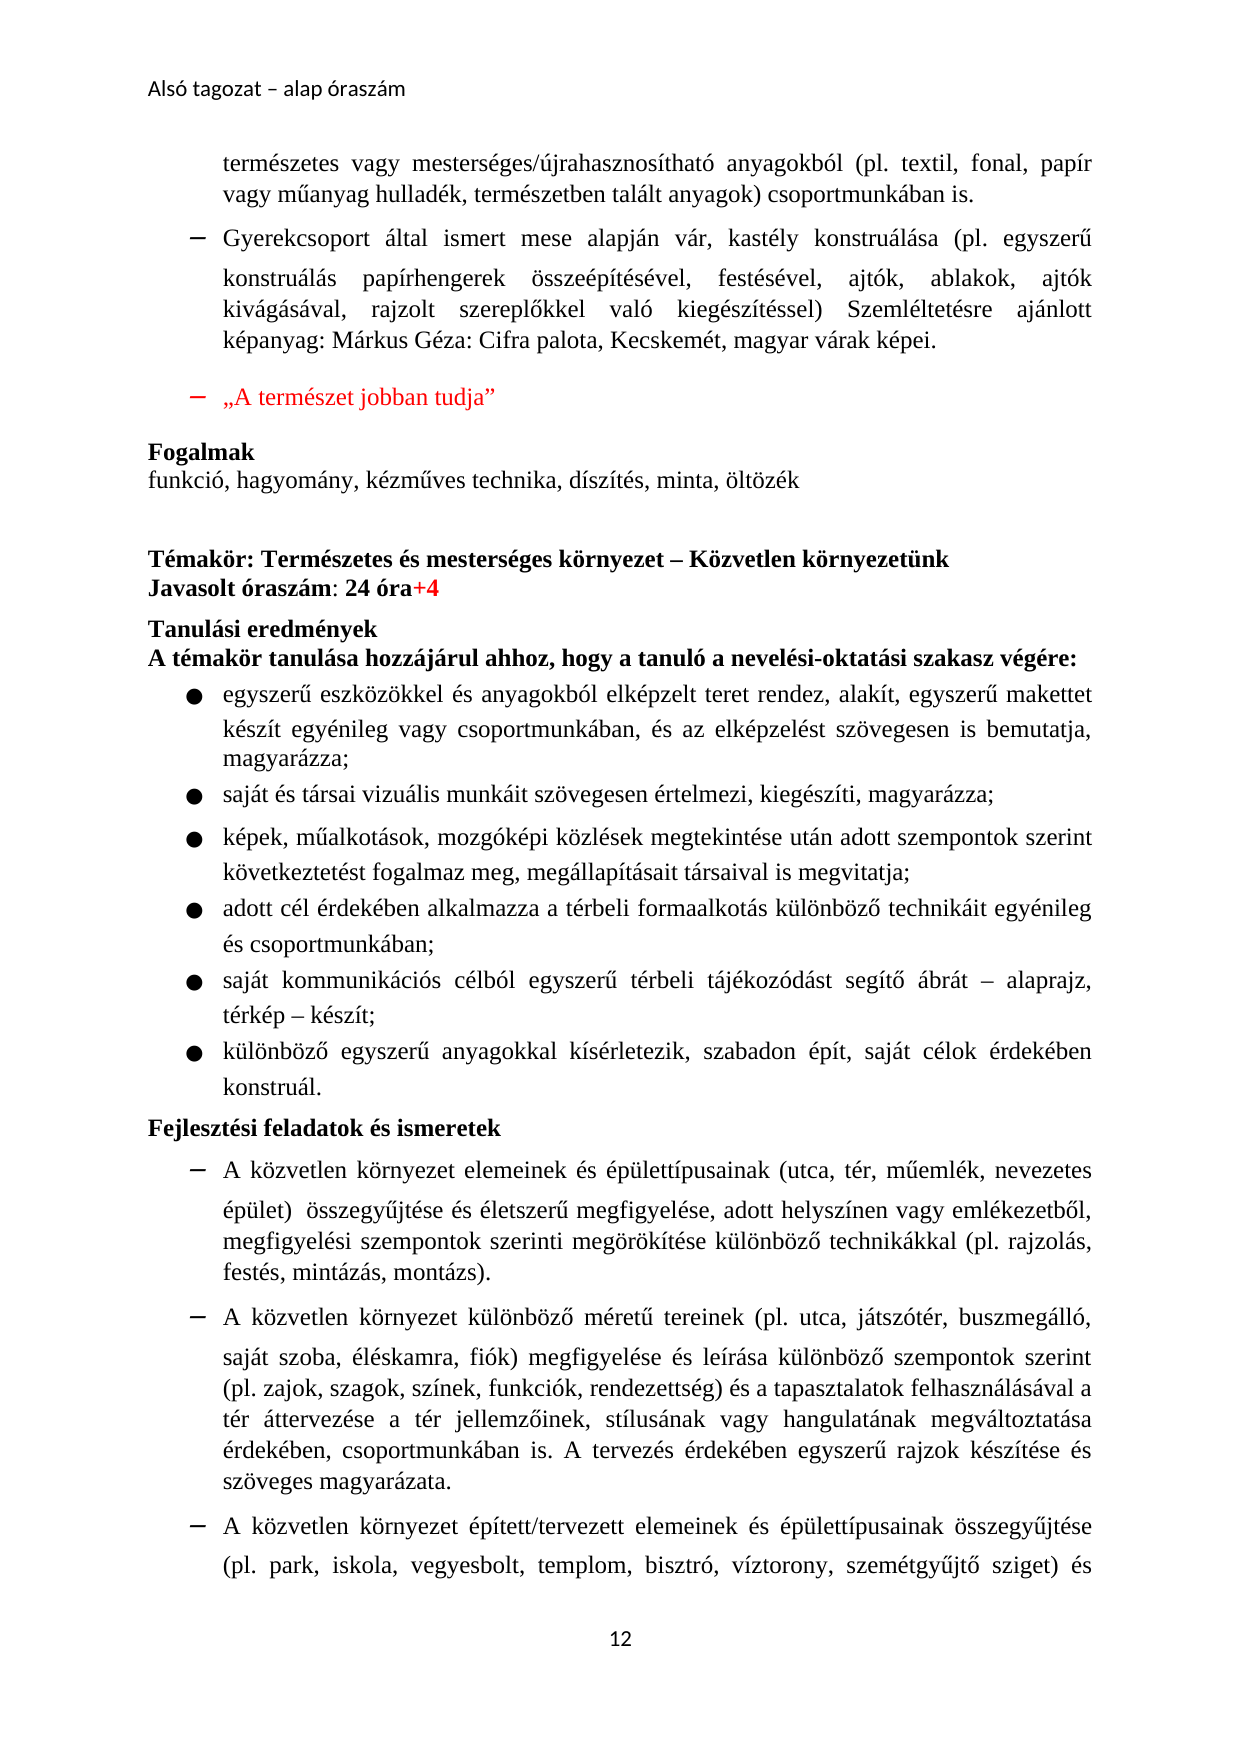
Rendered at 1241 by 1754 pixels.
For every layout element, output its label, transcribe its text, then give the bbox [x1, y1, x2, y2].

text Fogalmak [148, 437, 1093, 465]
text Tanulási eredmények [148, 614, 1093, 643]
list „A természet jobban tudja” [185, 369, 1093, 420]
list Gyerekcsoport által ismert mese alapján vár, kastély konstruálása (pl. egyszerű konstruálás papírhengerek összeépítésével, festésével, ajtók, ablakok, ajtók kivágásával, rajzolt szereplőkkel való kiegészítéssel) Szemléltetésre ajánlott képanyag: Márkus Géza: Cifra palota, Kecskemét, magyar várak képei. [185, 210, 1093, 354]
list saját kommunikációs célból egyszerű térbeli tájékozódást segítő ábrát – alaprajz, térkép – készít; [185, 957, 1093, 1029]
list képek, műalkotások, mozgóképi közlések megtekintése után adott szempontok szerint következtetést fogalmaz meg, megállapításait társaival is megvitatja; [185, 814, 1093, 886]
list különböző egyszerű anyagokkal kísérletezik, szabadon épít, saját célok érdekében konstruál. [185, 1029, 1093, 1100]
list saját és társai vizuális munkáit szövegesen értelmezi, kiegészíti, magyarázza; [185, 772, 1093, 814]
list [185, 148, 1093, 207]
text Témakör: Természetes és mesterséges környezet – Közvetlen környezetünk [148, 544, 1093, 573]
list A közvetlen környezet különböző méretű tereinek (pl. utca, játszótér, buszmegálló, saját szoba, éléskamra, fiók) megfigyelése és leírása különböző szempontok szerint (pl. zajok, szagok, színek, funkciók, rendezettség) és a tapasztalatok felhasználásával a tér áttervezése a tér jellemzőinek, stílusának vagy hangulatának megváltoztatása érdekében, csoportmunkában is. A tervezés érdekében egyszerű rajzok készítése és szöveges magyarázata. [185, 1288, 1093, 1495]
text Fejlesztési feladatok és ismeretek [148, 1113, 1093, 1142]
text Javasolt óraszám: 24 óra+4 [148, 573, 1093, 602]
list egyszerű eszközökkel és anyagokból elképzelt teret rendez, alakít, egyszerű makettet készít egyénileg vagy csoportmunkában, és az elképzelést szövegesen is bemutatja, magyarázza; [185, 672, 1093, 772]
text funkció, hagyomány, kézműves technika, díszítés, minta, öltözék [148, 465, 1093, 494]
list adott cél érdekében alkalmazza a térbeli formaalkotás különböző technikáit egyénileg és csoportmunkában; [185, 886, 1093, 957]
text A témakör tanulása hozzájárul ahhoz, hogy a tanuló a nevelési-oktatási szakasz végére: [148, 643, 1093, 672]
list A közvetlen környezet elemeinek és épülettípusainak (utca, tér, műemlék, nevezetes épület) összegyűjtése és életszerű megfigyelése, adott helyszínen vagy emlékezetből, megfigyelési szempontok szerinti megörökítése különböző technikákkal (pl. rajzolás, festés, mintázás, montázs). [185, 1142, 1093, 1286]
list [185, 1497, 1093, 1579]
